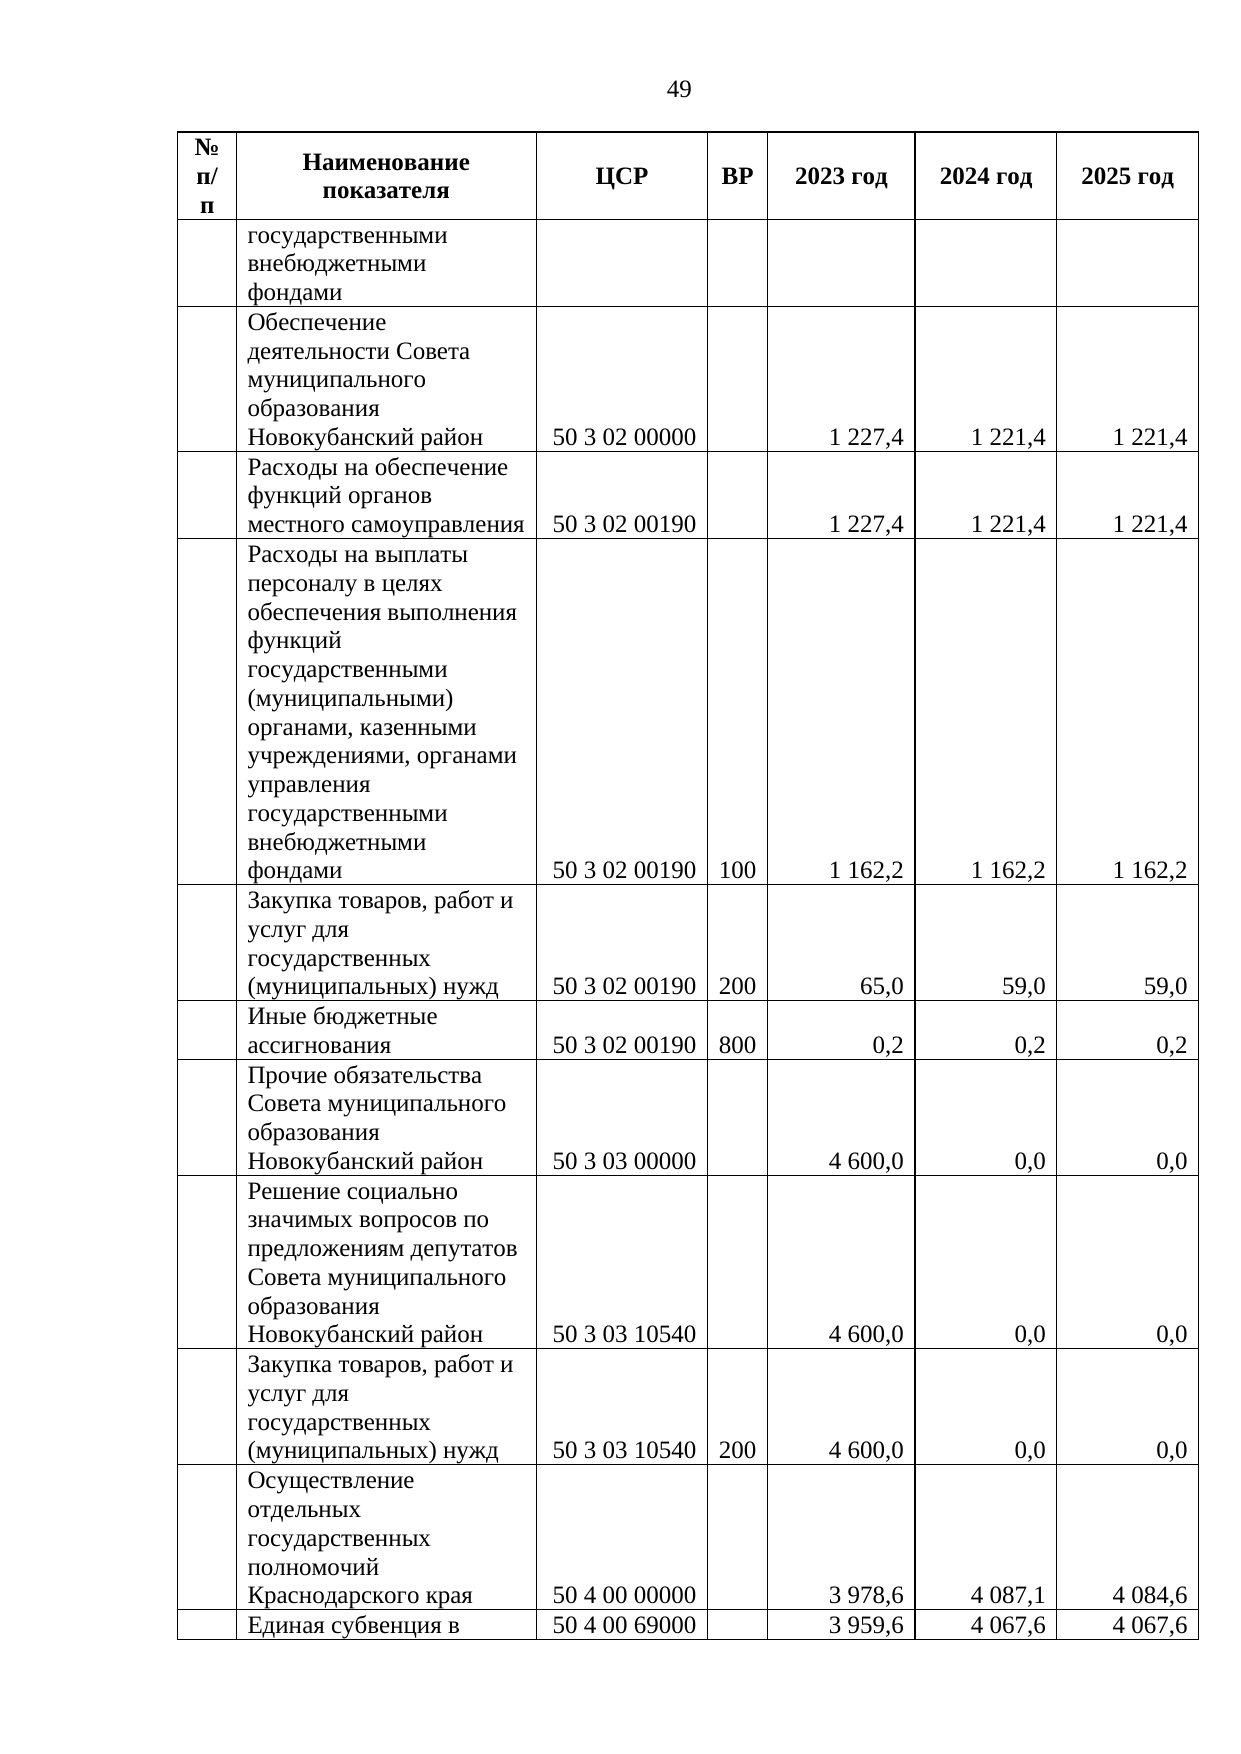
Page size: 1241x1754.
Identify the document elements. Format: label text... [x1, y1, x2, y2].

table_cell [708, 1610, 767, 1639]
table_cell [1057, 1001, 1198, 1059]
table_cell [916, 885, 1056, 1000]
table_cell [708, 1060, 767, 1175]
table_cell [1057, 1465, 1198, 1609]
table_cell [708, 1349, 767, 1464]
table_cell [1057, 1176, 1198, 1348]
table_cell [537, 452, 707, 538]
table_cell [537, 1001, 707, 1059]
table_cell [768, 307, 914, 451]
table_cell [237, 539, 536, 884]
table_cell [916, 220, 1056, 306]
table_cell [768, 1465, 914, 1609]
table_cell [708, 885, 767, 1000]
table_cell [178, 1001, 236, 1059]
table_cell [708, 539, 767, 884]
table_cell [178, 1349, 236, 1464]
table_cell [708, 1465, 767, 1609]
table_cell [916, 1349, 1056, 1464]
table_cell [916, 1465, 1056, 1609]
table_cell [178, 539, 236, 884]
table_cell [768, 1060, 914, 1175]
table_header 2025 год [1057, 133, 1198, 219]
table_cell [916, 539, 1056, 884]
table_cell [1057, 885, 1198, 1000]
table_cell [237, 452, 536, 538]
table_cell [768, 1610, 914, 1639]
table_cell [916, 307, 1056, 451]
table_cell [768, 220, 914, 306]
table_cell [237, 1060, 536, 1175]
table_header 2024 год [916, 133, 1056, 219]
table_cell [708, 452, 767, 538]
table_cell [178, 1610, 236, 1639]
table_header 2023 год [768, 133, 914, 219]
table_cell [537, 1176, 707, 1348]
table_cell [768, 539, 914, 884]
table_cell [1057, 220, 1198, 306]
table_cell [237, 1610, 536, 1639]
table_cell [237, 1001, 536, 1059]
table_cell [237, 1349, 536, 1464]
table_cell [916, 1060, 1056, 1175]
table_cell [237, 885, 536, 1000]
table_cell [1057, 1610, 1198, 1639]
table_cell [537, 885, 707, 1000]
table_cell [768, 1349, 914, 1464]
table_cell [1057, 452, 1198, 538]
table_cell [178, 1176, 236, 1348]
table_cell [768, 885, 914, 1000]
table_header ВР [708, 133, 767, 219]
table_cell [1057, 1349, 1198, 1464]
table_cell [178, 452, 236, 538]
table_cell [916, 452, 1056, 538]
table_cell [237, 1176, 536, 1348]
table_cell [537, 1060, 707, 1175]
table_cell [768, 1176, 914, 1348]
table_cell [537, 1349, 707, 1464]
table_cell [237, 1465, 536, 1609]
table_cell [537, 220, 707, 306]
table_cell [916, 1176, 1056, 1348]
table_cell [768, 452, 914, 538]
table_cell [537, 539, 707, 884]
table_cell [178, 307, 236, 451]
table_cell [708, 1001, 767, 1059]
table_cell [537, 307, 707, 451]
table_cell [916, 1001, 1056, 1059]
table_header Наименование показателя [237, 133, 536, 219]
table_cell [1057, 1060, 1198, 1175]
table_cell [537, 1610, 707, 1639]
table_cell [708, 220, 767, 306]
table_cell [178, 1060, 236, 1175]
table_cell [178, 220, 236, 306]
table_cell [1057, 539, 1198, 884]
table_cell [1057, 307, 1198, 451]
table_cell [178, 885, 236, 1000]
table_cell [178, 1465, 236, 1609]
table_header № п/п [178, 133, 236, 219]
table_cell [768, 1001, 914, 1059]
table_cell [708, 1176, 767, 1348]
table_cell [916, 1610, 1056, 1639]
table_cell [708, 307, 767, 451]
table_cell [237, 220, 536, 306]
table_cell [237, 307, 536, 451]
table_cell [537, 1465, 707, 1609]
table_header ЦСР [537, 133, 707, 219]
